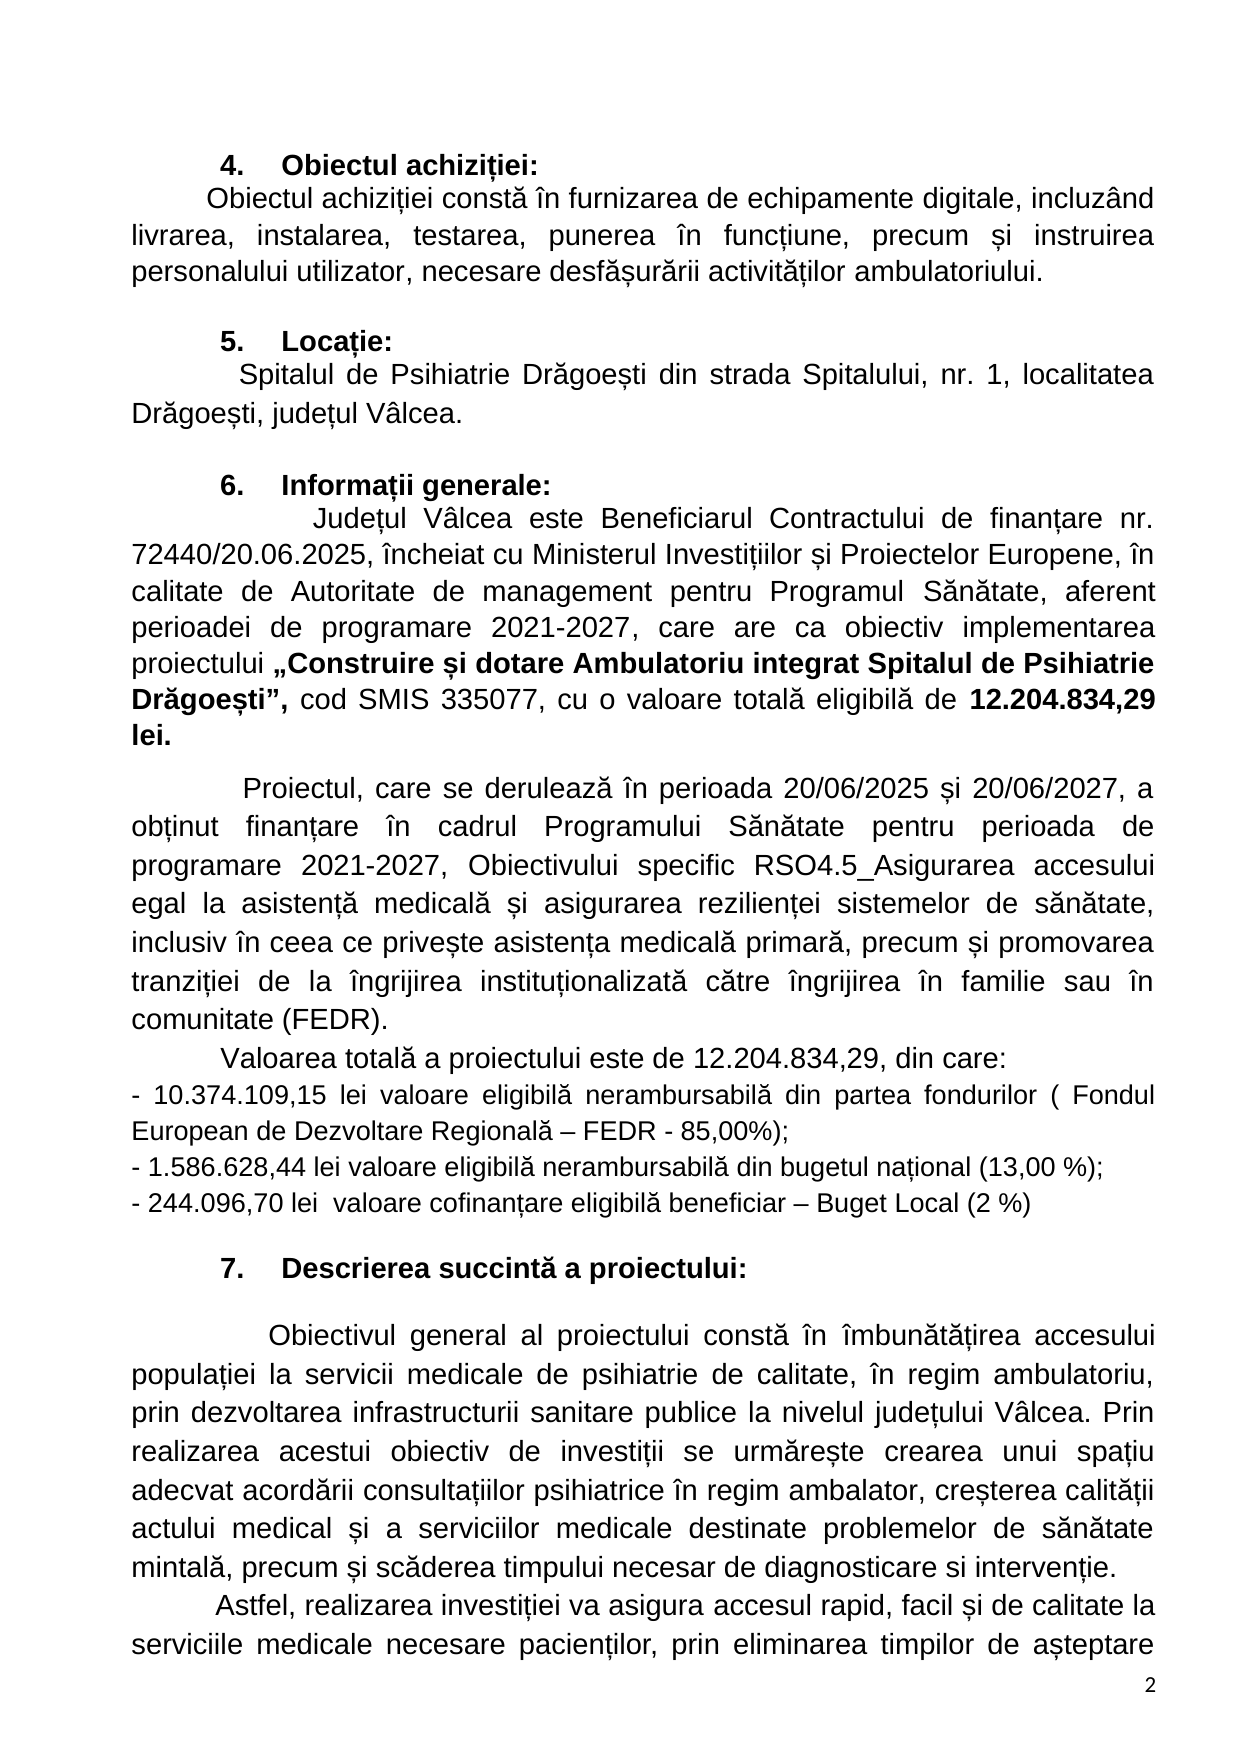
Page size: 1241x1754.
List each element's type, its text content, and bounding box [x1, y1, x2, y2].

text - 1.586.628,44 lei valoare eligibilă nerambursabilă din bugetul național (13,00 %); [131, 1151, 1156, 1182]
list Obiectul achiziției: [220, 148, 1156, 182]
text Județul Vâlcea este Beneficiarul Contractului de finanțare nr. 72440/20.06.2025, încheiat cu Ministerul Investițiilor și Proiectelor Europene, în calitate de Autoritate de management pentru Programul Sănătate, aferent perioadei de programare 2021-2027, care are ca obiectiv implementarea proiectului „Construire și dotare Ambulatoriu integrat Spitalul de Psihiatrie Drăgoești”, cod SMIS 335077, cu o valoare totală eligibilă de 12.204.834,29 lei. [131, 501, 1156, 752]
text - 10.374.109,15 lei valoare eligibilă nerambursabilă din partea fondurilor ( Fondul European de Dezvoltare Regională – FEDR - 85,00%); [131, 1079, 1156, 1146]
text Obiectul achiziției constă în furnizarea de echipamente digitale, incluzând livrarea, instalarea, testarea, punerea în funcțiune, precum și instruirea personalului utilizator, necesare desfășurării activităților ambulatoriului. [131, 182, 1156, 287]
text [131, 1588, 1156, 1660]
list Locație: [220, 323, 1156, 357]
list Descrierea succintă a proiectului: [220, 1251, 1156, 1285]
text Obiectivul general al proiectului constă în îmbunătățirea accesului populației la servicii medicale de psihiatrie de calitate, în regim ambulatoriu, prin dezvoltarea infrastructurii sanitare publice la nivelul județului Vâlcea. Prin realizarea acestui obiectiv de investiții se urmărește crearea unui spațiu adecvat acordării consultațiilor psihiatrice în regim ambalator, creșterea calității actului medical și a serviciilor medicale destinate problemelor de sănătate mintală, precum și scăderea timpului necesar de diagnosticare si intervenție. [131, 1318, 1156, 1583]
text Valoarea totală a proiectului este de 12.204.834,29, din care: [131, 1041, 1156, 1074]
text Proiectul, care se derulează în perioada 20/06/2025 și 20/06/2027, a obținut finanțare în cadrul Programului Sănătate pentru perioada de programare 2021-2027, Obiectivului specific RSO4.5_Asigurarea accesului egal la asistență medicală și asigurarea rezilienței sistemelor de sănătate, inclusiv în ceea ce privește asistența medicală primară, precum și promovarea tranziției de la îngrijirea instituționalizată către îngrijirea în familie sau în comunitate (FEDR). [131, 771, 1156, 1036]
text Spitalul de Psihiatrie Drăgoești din strada Spitalului, nr. 1, localitatea Drăgoești, județul Vâlcea. [131, 357, 1156, 429]
list Informații generale: [220, 468, 1156, 501]
text - 244.096,70 lei valoare cofinanțare eligibilă beneficiar – Buget Local (2 %) [131, 1187, 1156, 1218]
